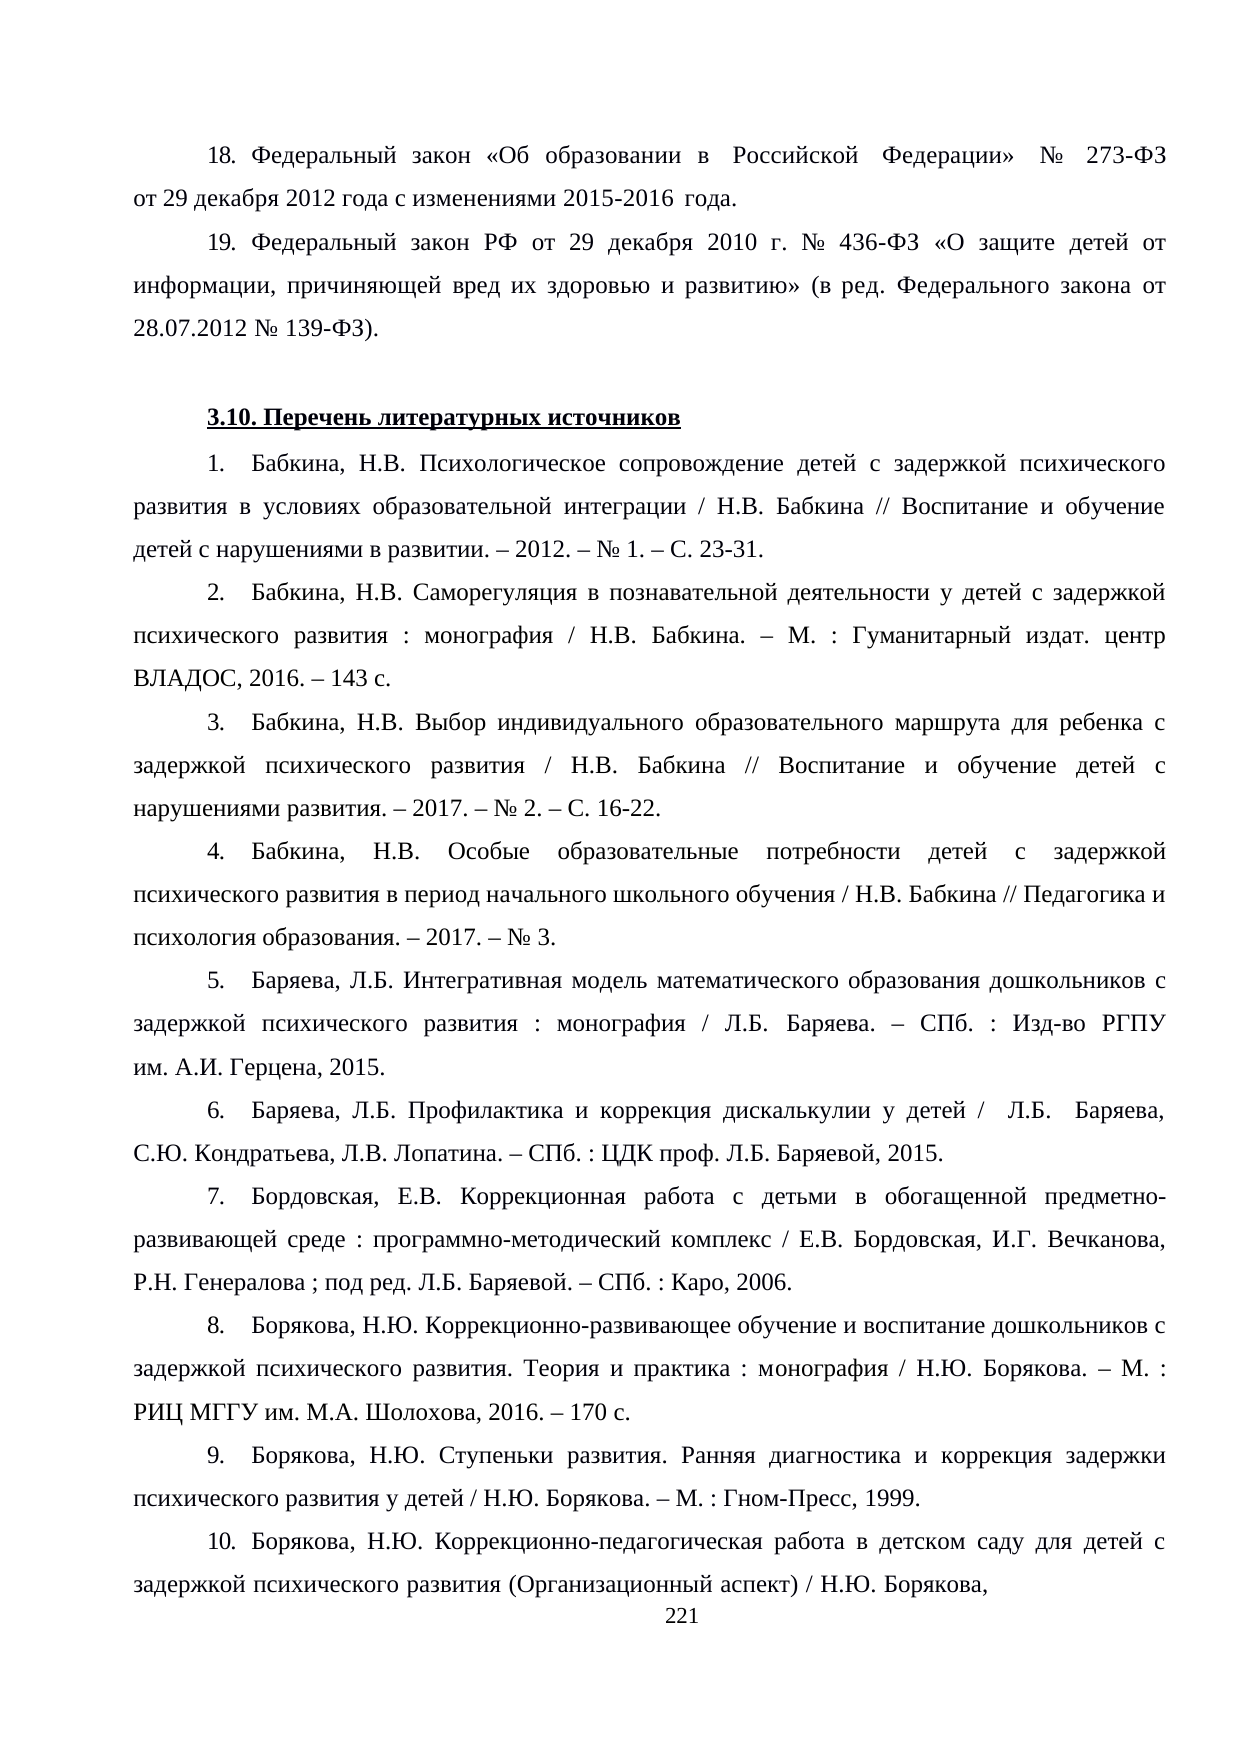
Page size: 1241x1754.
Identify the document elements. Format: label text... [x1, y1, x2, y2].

list Бабкина, Н.В. Выбор индивидуального образовательного маршрута для ребенка с задержкой психического развития / Н.В. Бабкина // Воспитание и обучение детей с нарушениями развития. – 2017. – № 2. – С. 16-22. [133, 707, 1167, 822]
list Бабкина, Н.В. Особые образовательные потребности детей с задержкой психического развития в период начального школьного обучения / Н.В. Бабкина // Педагогика и психология образования. – 2017. – № 3. [133, 836, 1167, 951]
list Борякова, Н.Ю. Коррекционно-развивающее обучение и воспитание дошкольников с задержкой психического развития. Теория и практика : монография / Н.Ю. Борякова. – М. : РИЦ МГГУ им. М.А. Шолохова, 2016. – 170 с. [133, 1310, 1167, 1425]
list Баряева, Л.Б. Интегративная модель математического образования дошкольников с задержкой психического развития : монография / Л.Б. Баряева. – СПб. : Изд-во РГПУ им. А.И. Герцена, 2015. [133, 965, 1167, 1080]
list Борякова, Н.Ю. Ступеньки развития. Ранняя диагностика и коррекция задержки психического развития у детей / Н.Ю. Борякова. – М. : Гном-Пресс, 1999. [133, 1440, 1167, 1512]
list Бордовская, Е.В. Коррекционная работа с детьми в обогащенной предметно- развивающей среде : программно-методический комплекс / Е.В. Бордовская, И.Г. Вечканова, Р.Н. Генералова ; под ред. Л.Б. Баряевой. – СПб. : Каро, 2006. [133, 1181, 1167, 1296]
list Борякова, Н.Ю. Коррекционно-педагогическая работа в детском саду для детей с задержкой психического развития (Организационный аспект) / Н.Ю. Борякова, [133, 1526, 1166, 1598]
list Бабкина, Н.В. Саморегуляция в познавательной деятельности у детей с задержкой психического развития : монография / Н.В. Бабкина. – М. : Гуманитарный издат. центр ВЛАДОС, 2016. – 143 с. [133, 577, 1166, 692]
list Бабкина, Н.В. Психологическое сопровождение детей с задержкой психического развития в условиях образовательной интеграции / Н.В. Бабкина // Воспитание и обучение детей с нарушениями в развитии. – 2012. – № 1. – С. 23-31. [133, 448, 1166, 563]
list Федеральный закон «Об образовании в Российской Федерации» № 273-ФЗ от 29 декабря 2012 года с изменениями 2015-2016 года. [133, 140, 1166, 212]
subtitle 3.10. Перечень литературных источников [207, 402, 1182, 430]
list Федеральный закон РФ от 29 декабря 2010 г. № 436-ФЗ «О защите детей от информации, причиняющей вред их здоровью и развитию» (в ред. Федерального закона от 28.07.2012 № 139-ФЗ). [133, 227, 1166, 342]
list Баряева, Л.Б. Профилактика и коррекция дискалькулии у детей / Л.Б. Баряева, С.Ю. Кондратьева, Л.В. Лопатина. – СПб. : ЦДК проф. Л.Б. Баряевой, 2015. [133, 1095, 1166, 1167]
